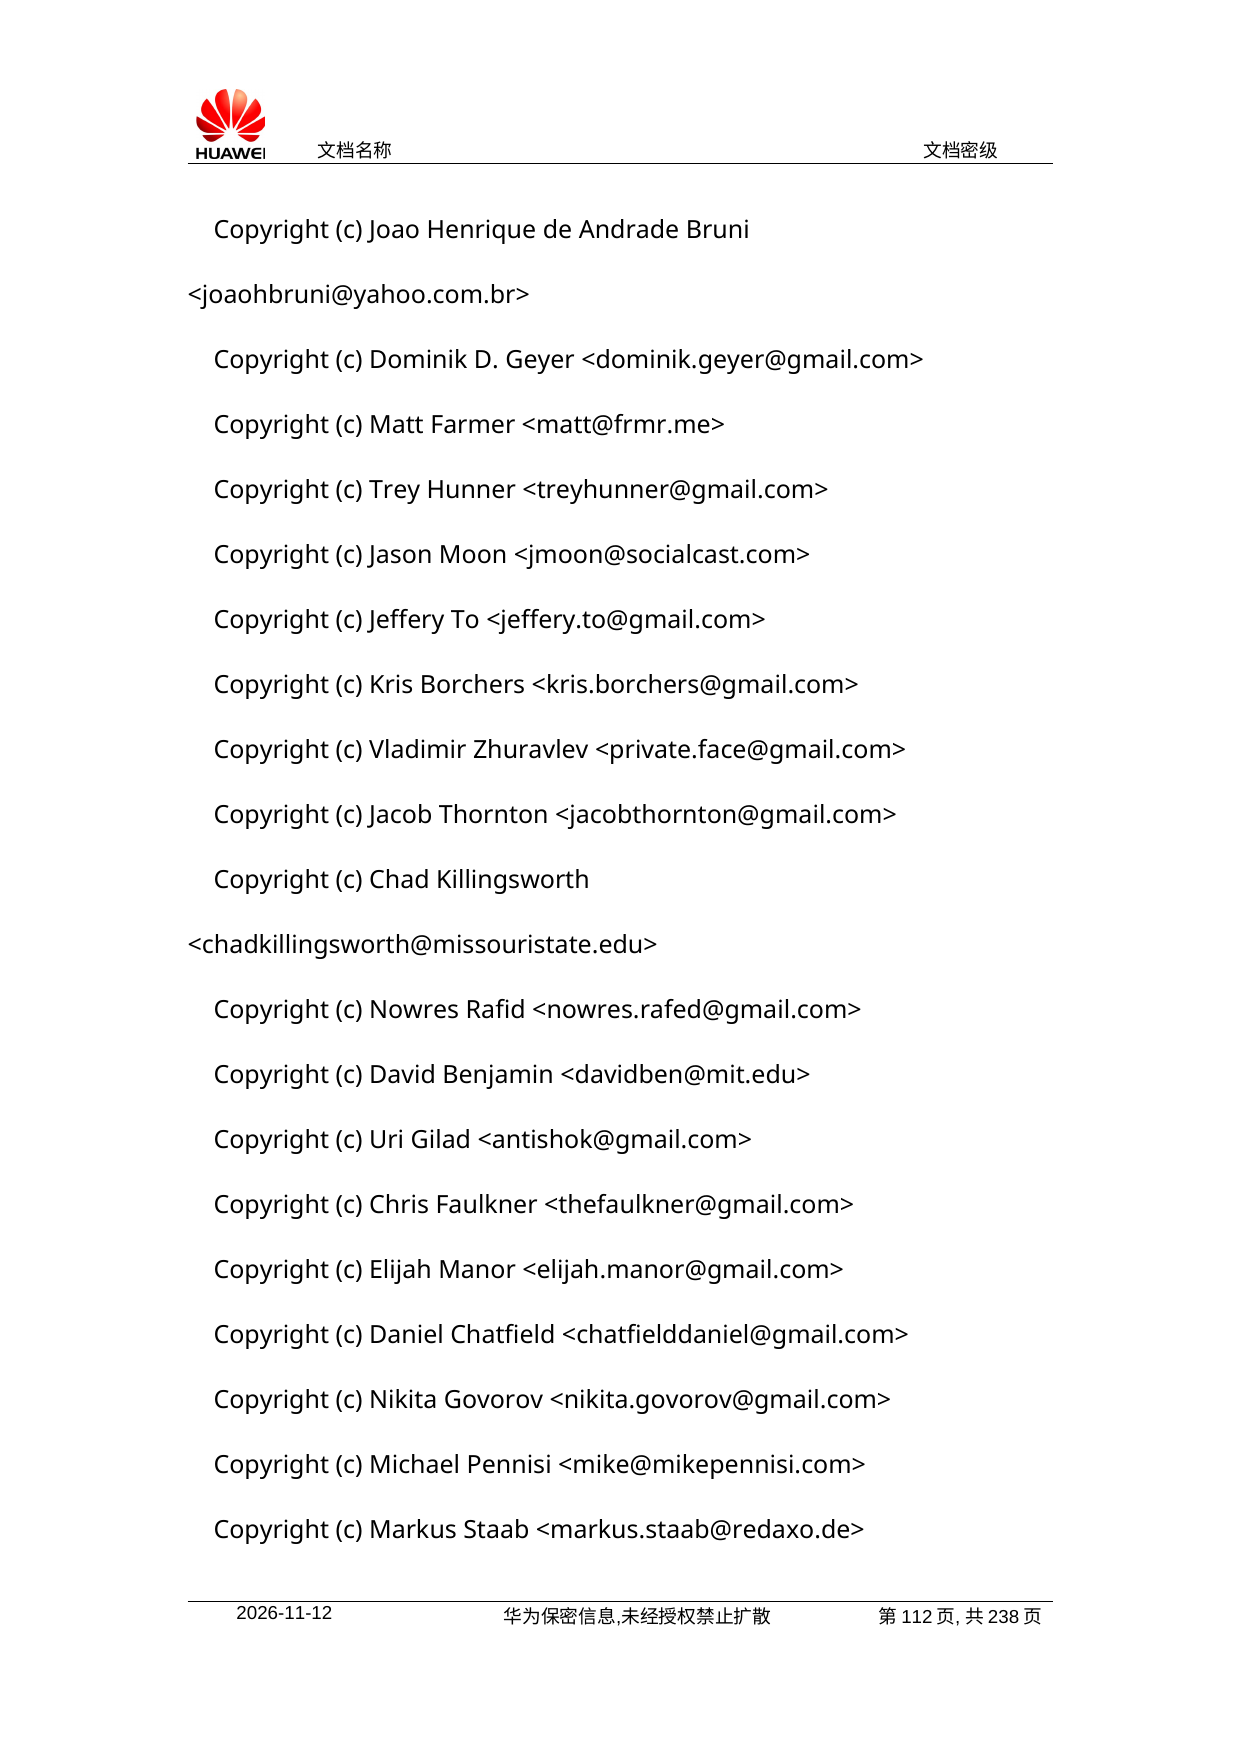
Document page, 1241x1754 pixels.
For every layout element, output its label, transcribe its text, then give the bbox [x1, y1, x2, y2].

text Copyright (c) David Benjamin <davidben@mit.edu> [187, 1041, 1053, 1106]
text Copyright (c) Kris Borchers <kris.borchers@gmail.com> [187, 651, 1053, 716]
text Copyright (c) Matt Farmer <matt@frmr.me> [187, 391, 1053, 456]
text Copyright (c) Jeffery To <jeffery.to@gmail.com> [187, 586, 1053, 651]
text Copyright (c) Trey Hunner <treyhunner@gmail.com> [187, 456, 1053, 521]
text Copyright (c) Michael Pennisi <mike@mikepennisi.com> [187, 1431, 1053, 1496]
picture [196, 89, 265, 159]
text Copyright (c) Chad Killingsworth <chadkillingsworth@missouristate.edu> [187, 846, 1053, 976]
text Copyright (c) Chris Faulkner <thefaulkner@gmail.com> [187, 1171, 1053, 1236]
text Copyright (c) Uri Gilad <antishok@gmail.com> [187, 1106, 1053, 1171]
text Copyright (c) Elijah Manor <elijah.manor@gmail.com> [187, 1236, 1053, 1301]
text Copyright (c) Jason Moon <jmoon@socialcast.com> [187, 521, 1053, 586]
text Copyright (c) Jacob Thornton <jacobthornton@gmail.com> [187, 781, 1053, 846]
text Copyright (c) Vladimir Zhuravlev <private.face@gmail.com> [187, 716, 1053, 781]
text Copyright (c) Daniel Chatfield <chatfielddaniel@gmail.com> [187, 1301, 1053, 1366]
text Copyright (c) Nikita Govorov <nikita.govorov@gmail.com> [187, 1366, 1053, 1431]
text Copyright (c) Dominik D. Geyer <dominik.geyer@gmail.com> [187, 326, 1053, 391]
text Copyright (c) Joao Henrique de Andrade Bruni <joaohbruni@yahoo.com.br> [187, 196, 1053, 326]
text Copyright (c) Markus Staab <markus.staab@redaxo.de> [187, 1496, 1053, 1561]
text Copyright (c) Nowres Rafid <nowres.rafed@gmail.com> [187, 976, 1053, 1041]
